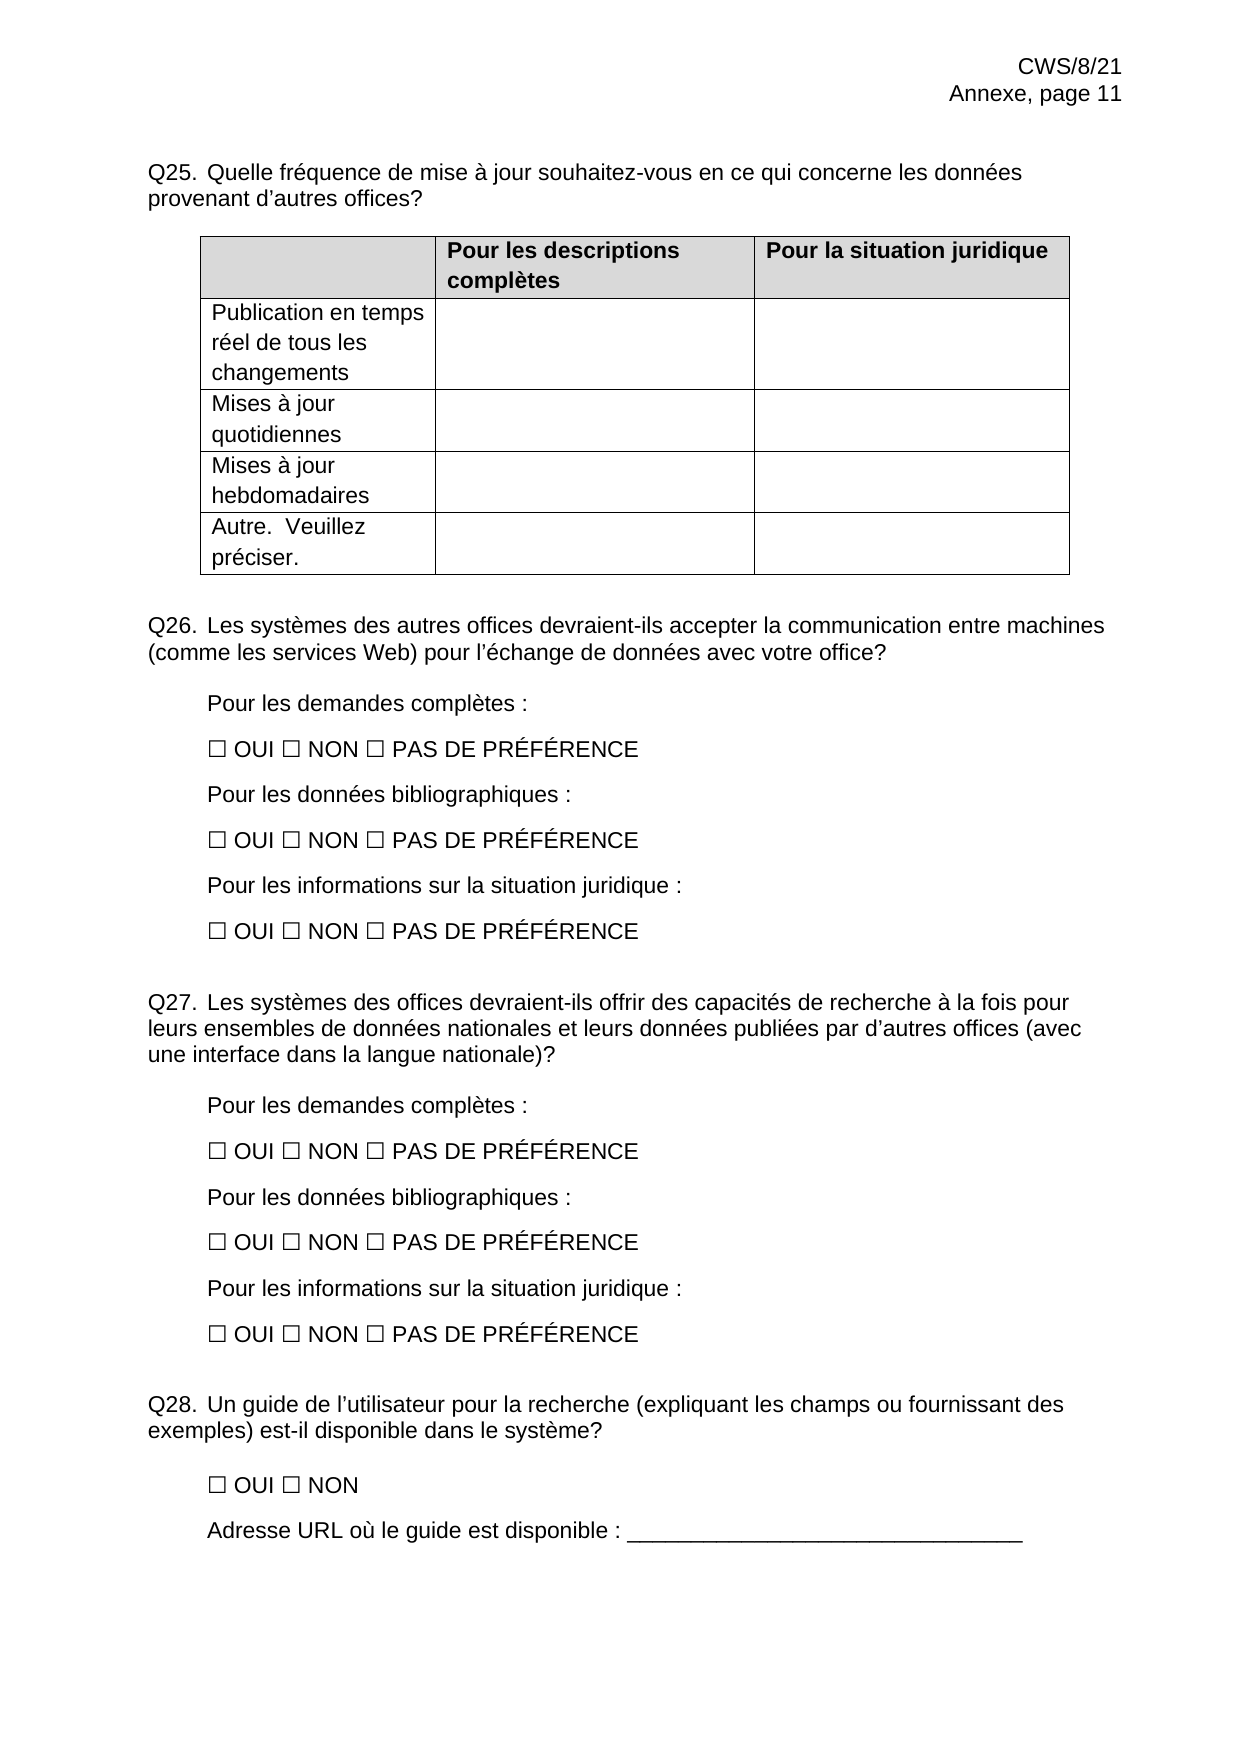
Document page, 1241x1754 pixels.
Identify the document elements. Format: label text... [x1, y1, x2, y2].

text Pour les informations sur la situation juridique : [207, 1275, 1122, 1301]
table_cell [436, 299, 754, 389]
text ☐ OUI ☐ NON ☐ PAS DE PRÉFÉRENCE [207, 1226, 1122, 1258]
text Adresse URL où le guide est disponible : _______________________________ [207, 1517, 1122, 1543]
text ☐ OUI ☐ NON ☐ PAS DE PRÉFÉRENCE [207, 915, 1122, 946]
text Les systèmes des autres offices devraient-ils accepter la communication entre machines (comme les services Web) pour l’échange de données avec votre office? [148, 612, 1122, 665]
text Quelle fréquence de mise à jour souhaitez-vous en ce qui concerne les données provenant d’autres offices? [148, 158, 1122, 211]
text Pour les demandes complètes : [207, 1092, 1122, 1119]
text Pour les données bibliographiques : [207, 781, 1122, 807]
table_cell [755, 513, 1069, 574]
text Pour les demandes complètes : [207, 690, 1122, 716]
table_cell [755, 299, 1069, 389]
table_cell Mises à jour hebdomadaires [201, 452, 435, 512]
table_cell Mises à jour quotidiennes [201, 390, 435, 451]
table_cell [436, 390, 754, 451]
text ☐ OUI ☐ NON ☐ PAS DE PRÉFÉRENCE [207, 733, 1122, 764]
table_header Pour les descriptions complètes [436, 237, 754, 298]
text Pour les informations sur la situation juridique : [207, 872, 1122, 899]
table_cell Autre. Veuillez préciser. [201, 513, 435, 574]
text Un guide de l’utilisateur pour la recherche (expliquant les champs ou fournissant des exemples) est-il disponible dans le système? [148, 1391, 1122, 1444]
table_cell [436, 452, 754, 512]
table_cell [436, 513, 754, 574]
text ☐ OUI ☐ NON [207, 1469, 1122, 1500]
text ☐ OUI ☐ NON ☐ PAS DE PRÉFÉRENCE [207, 1317, 1122, 1349]
text Pour les données bibliographiques : [207, 1184, 1122, 1210]
table_header [201, 237, 435, 298]
text ☐ OUI ☐ NON ☐ PAS DE PRÉFÉRENCE [207, 824, 1122, 855]
table_cell [755, 452, 1069, 512]
text Les systèmes des offices devraient-ils offrir des capacités de recherche à la fois pour leurs ensembles de données nationales et leurs données publiées par d’autres offices (avec une interface dans la langue nationale)? [148, 988, 1122, 1067]
table_cell [755, 390, 1069, 451]
table_cell Publication en temps réel de tous les changements [201, 299, 435, 389]
text ☐ OUI ☐ NON ☐ PAS DE PRÉFÉRENCE [207, 1135, 1122, 1166]
table_header Pour la situation juridique [755, 237, 1069, 298]
